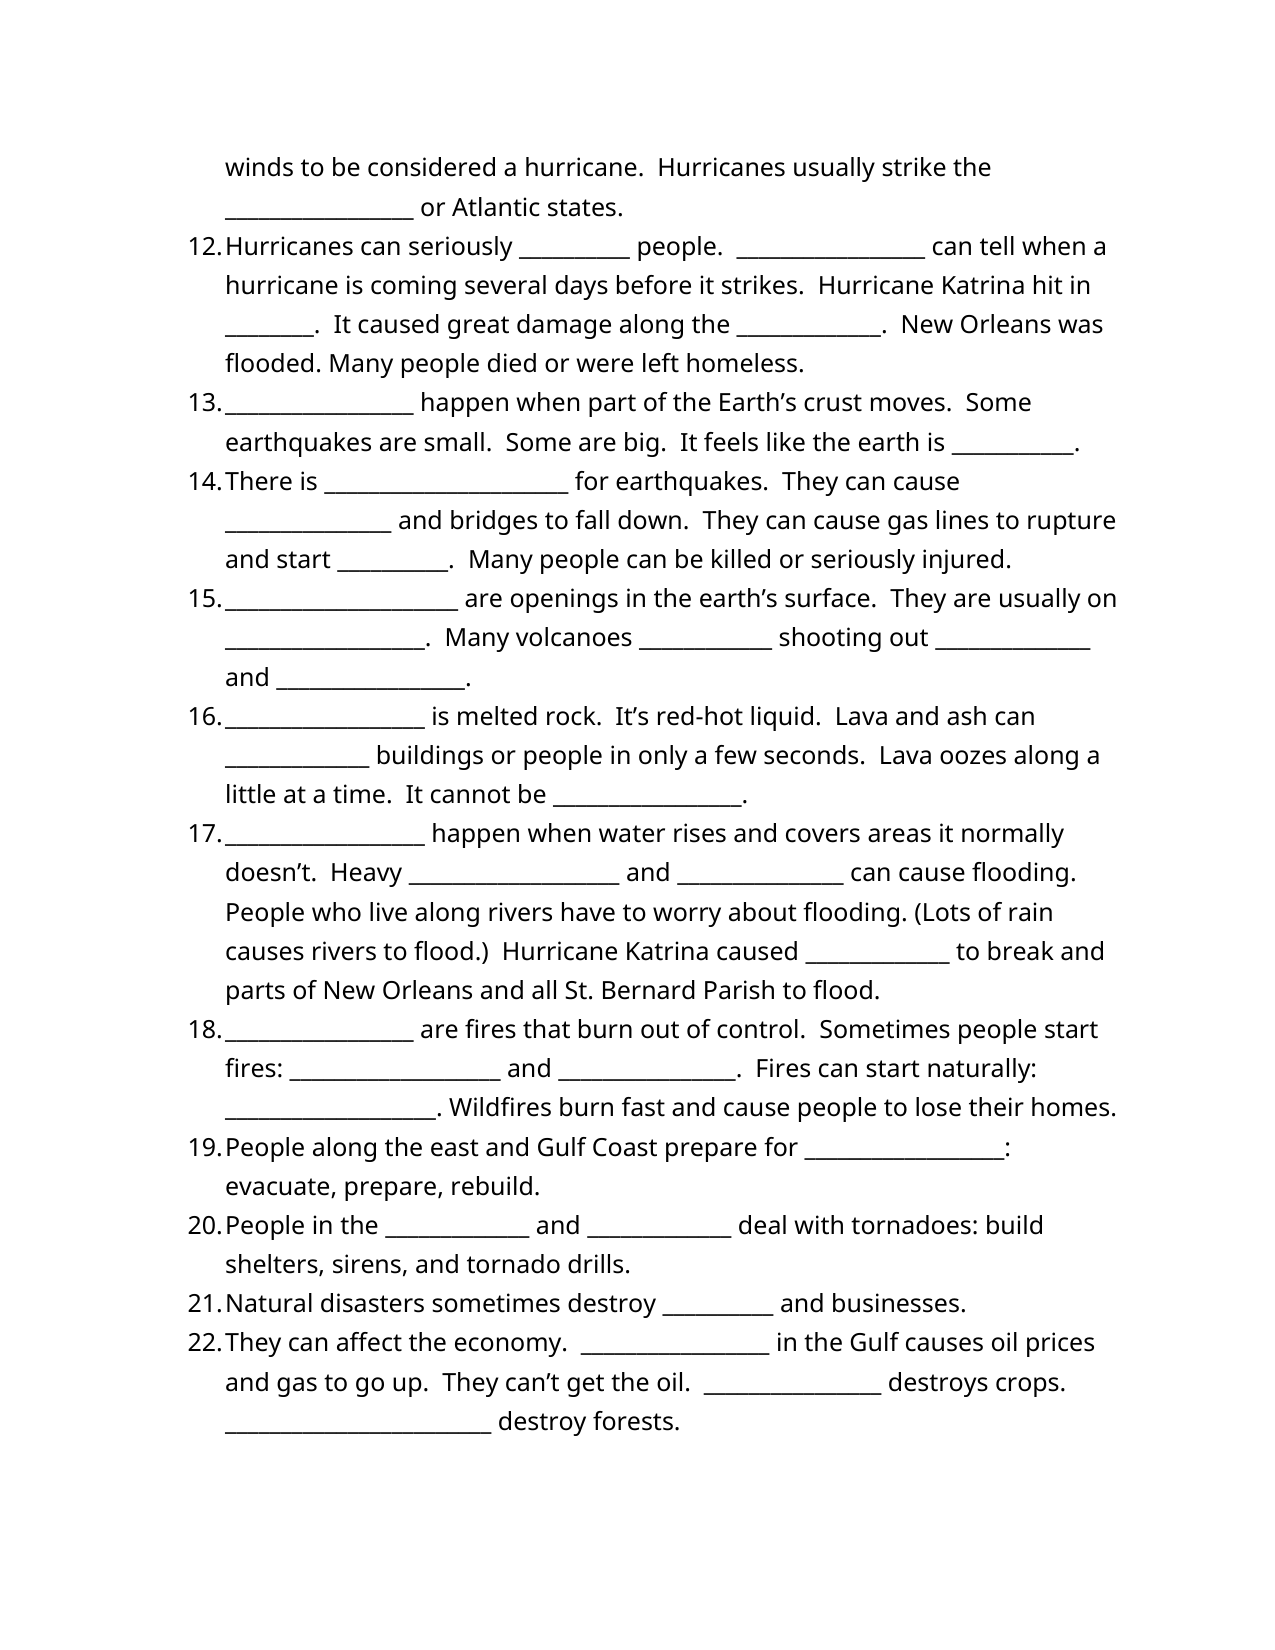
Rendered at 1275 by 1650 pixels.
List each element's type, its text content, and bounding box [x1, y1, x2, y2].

list _________________ are fires that burn out of control. Sometimes people start fires: ___________________ and ________________. Fires can start naturally: ___________________. Wildfires burn fast and cause people to lose their homes. [187, 1012, 1125, 1124]
list People in the _____________ and _____________ deal with tornadoes: build shelters, sirens, and tornado drills. [187, 1207, 1125, 1281]
list People along the east and Gulf Coast prepare for __________________: evacuate, prepare, rebuild. [187, 1129, 1125, 1202]
list There is ______________________ for earthquakes. They can cause _______________ and bridges to fall down. They can cause gas lines to rupture and start __________. Many people can be killed or seriously injured. [187, 463, 1125, 576]
list _________________ happen when part of the Earth’s crust moves. Some earthquakes are small. Some are big. It feels like the earth is ___________. [187, 385, 1125, 458]
list __________________ happen when water rises and covers areas it normally doesn’t. Heavy ___________________ and _______________ can cause flooding. People who live along rivers have to worry about flooding. (Lots of rain causes rivers to flood.) Hurricane Katrina caused _____________ to break and parts of New Orleans and all St. Bernard Parish to flood. [187, 816, 1125, 1007]
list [187, 150, 1125, 223]
list Hurricanes can seriously __________ people. _________________ can tell when a hurricane is coming several days before it strikes. Hurricane Katrina hit in ________. It caused great damage along the _____________. New Orleans was flooded. Many people died or were left homeless. [187, 228, 1125, 380]
list __________________ is melted rock. It’s red-hot liquid. Lava and ash can _____________ buildings or people in only a few seconds. Lava oozes along a little at a time. It cannot be _________________. [187, 698, 1125, 811]
list Natural disasters sometimes destroy __________ and businesses. [187, 1286, 1125, 1320]
list _____________________ are openings in the earth’s surface. They are usually on __________________. Many volcanoes ____________ shooting out ______________ and _________________. [187, 581, 1125, 693]
list They can affect the economy. _________________ in the Gulf causes oil prices and gas to go up. They can’t get the oil. ________________ destroys crops. ________________________ destroy forests. [187, 1325, 1125, 1437]
